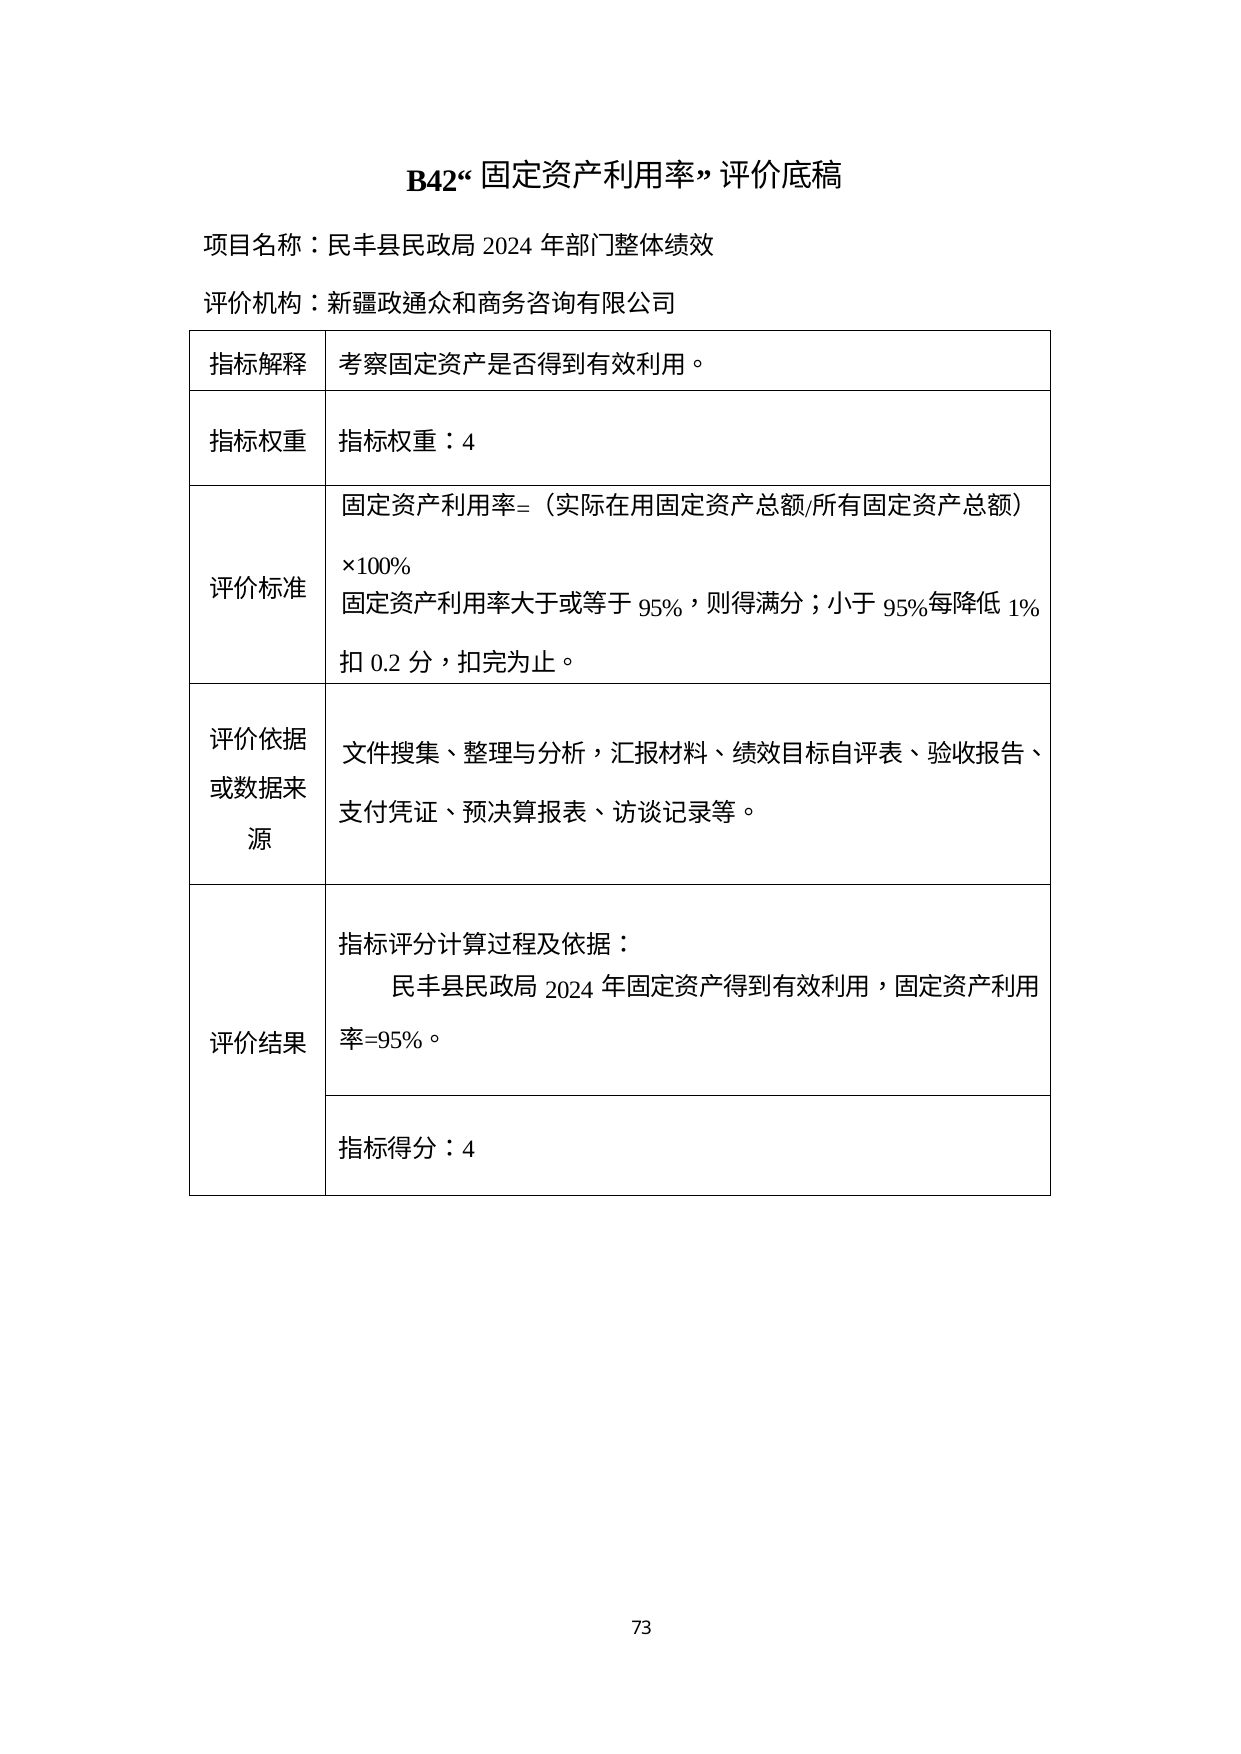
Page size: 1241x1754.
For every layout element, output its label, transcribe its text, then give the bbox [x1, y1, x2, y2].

table_cell 评价依据 或数据来 源 [190, 684, 325, 884]
table_cell 固定资产利用率=（实际在用固定资产总额/所有固定资产总额） ×100% 固定资产利用率大于或等于 95%，则得满分；小于 95%每降低 1% 扣 0.2 分，扣完为止。 [326, 486, 1050, 683]
table_cell 指标权重：4 [326, 391, 1050, 485]
text B42“ 固定资产利用率” 评价底稿 [406, 167, 1054, 230]
table_header 指标解释 [190, 331, 325, 390]
text 评价机构：新疆政通众和商务咨询有限公司 [203, 288, 1054, 319]
table_cell 指标得分：4 [326, 1096, 1050, 1195]
table_cell 文件搜集、整理与分析，汇报材料、绩效目标自评表、验收报告、 支付凭证、预决算报表、访谈记录等。 [326, 684, 1050, 884]
table_cell 指标权重 [190, 391, 325, 485]
table_cell 评价标准 [190, 486, 325, 683]
table_header 考察固定资产是否得到有效利用。 [326, 331, 1050, 390]
text 项目名称：民丰县民政局 2024 年部门整体绩效 [203, 230, 1054, 261]
table_cell 评价结果 [190, 885, 325, 1195]
table_cell 指标评分计算过程及依据： 民丰县民政局 2024 年固定资产得到有效利用，固定资产利用 率=95%。 [326, 885, 1050, 1094]
